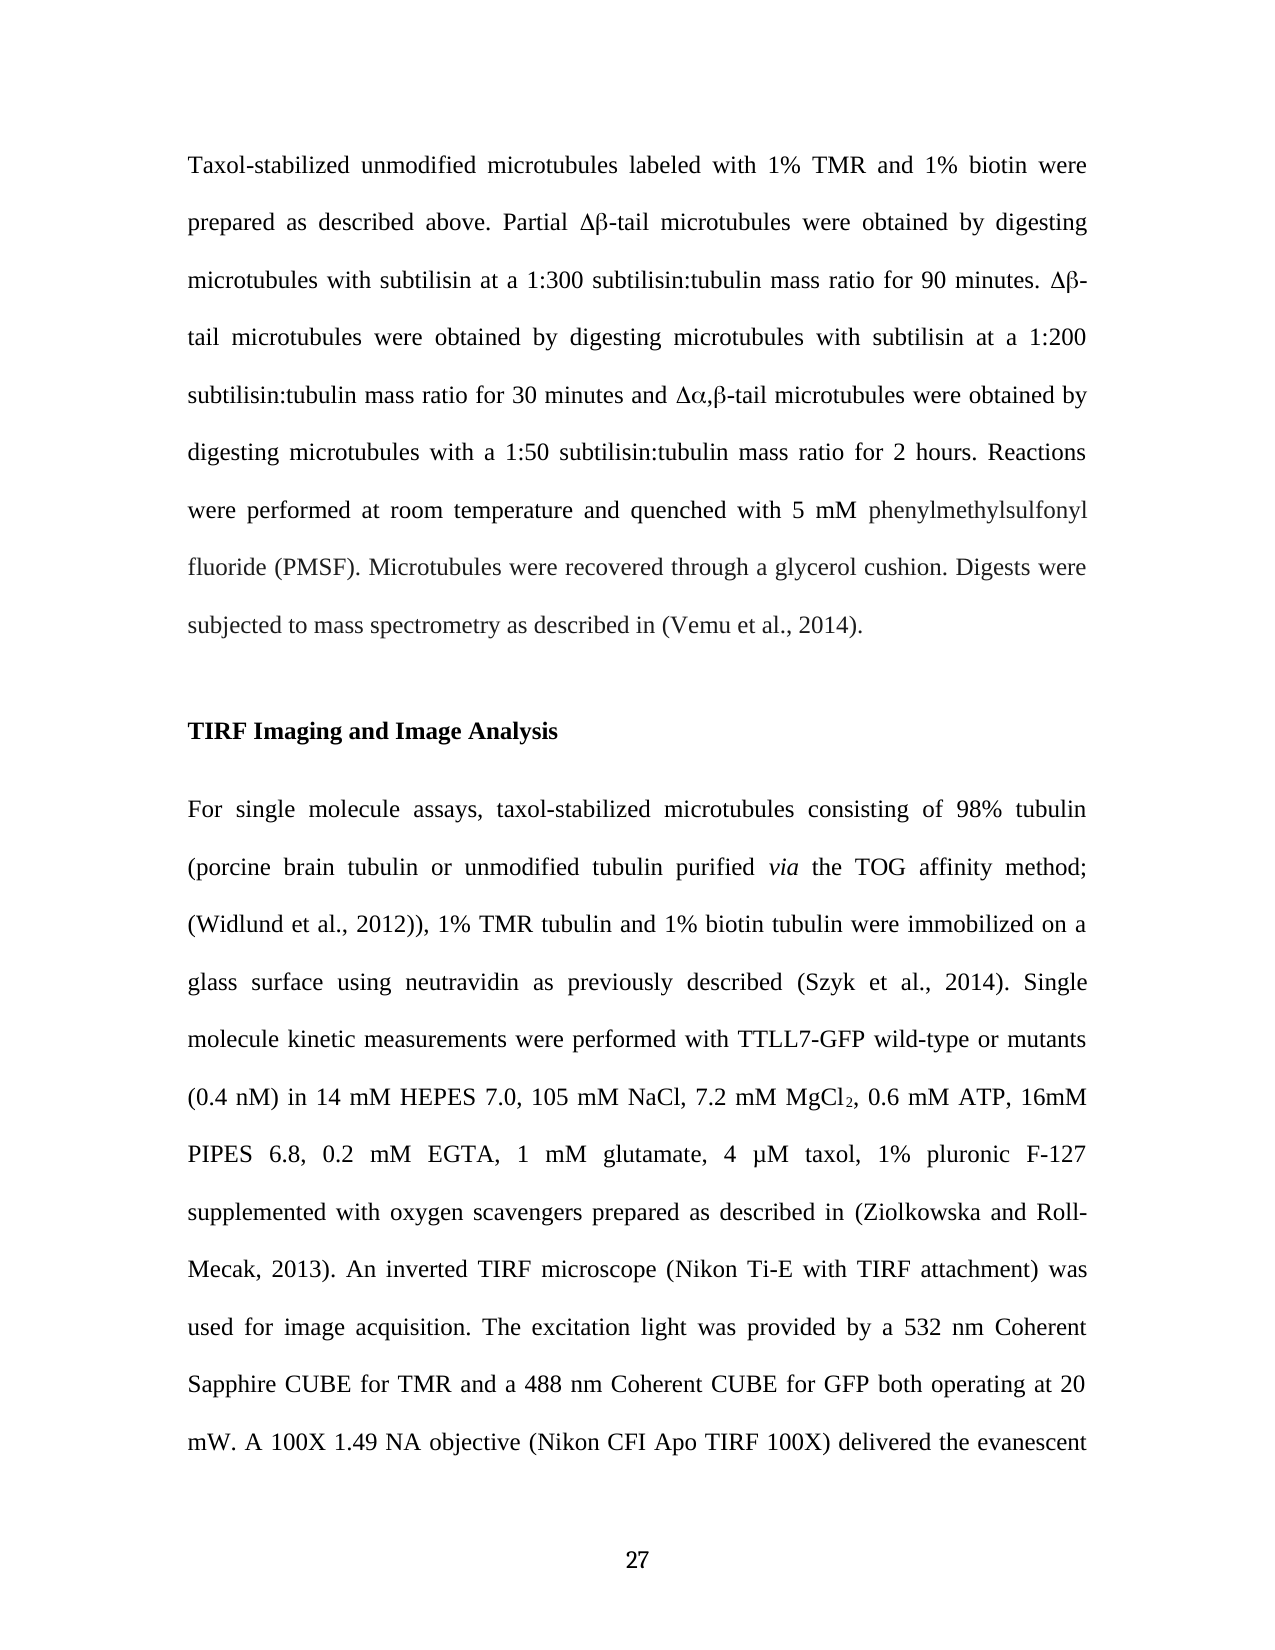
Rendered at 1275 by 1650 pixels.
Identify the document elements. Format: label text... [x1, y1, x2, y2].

text TIRF Imaging and Image Analysis [187, 716, 1087, 744]
text Taxol-stabilized unmodified microtubules labeled with 1% TMR and 1% biotin were prepared as described above. Partial -tail microtubules were obtained by digesting microtubules with subtilisin at a 1:300 subtilisin:tubulin mass ratio for 90 minutes. -tail microtubules were obtained by digesting microtubules with subtilisin at a 1:200 subtilisin:tubulin mass ratio for 30 minutes and ,-tail microtubules were obtained by digesting microtubules with a 1:50 subtilisin:tubulin mass ratio for 2 hours. Reactions were performed at room temperature and quenched with 5 mM phenylmethylsulfonyl fluoride (PMSF). Microtubules were recovered through a glycerol cushion. Digests were subjected to mass spectrometry as described in (Vemu et al., 2014). [187, 150, 1087, 639]
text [187, 794, 1087, 1455]
